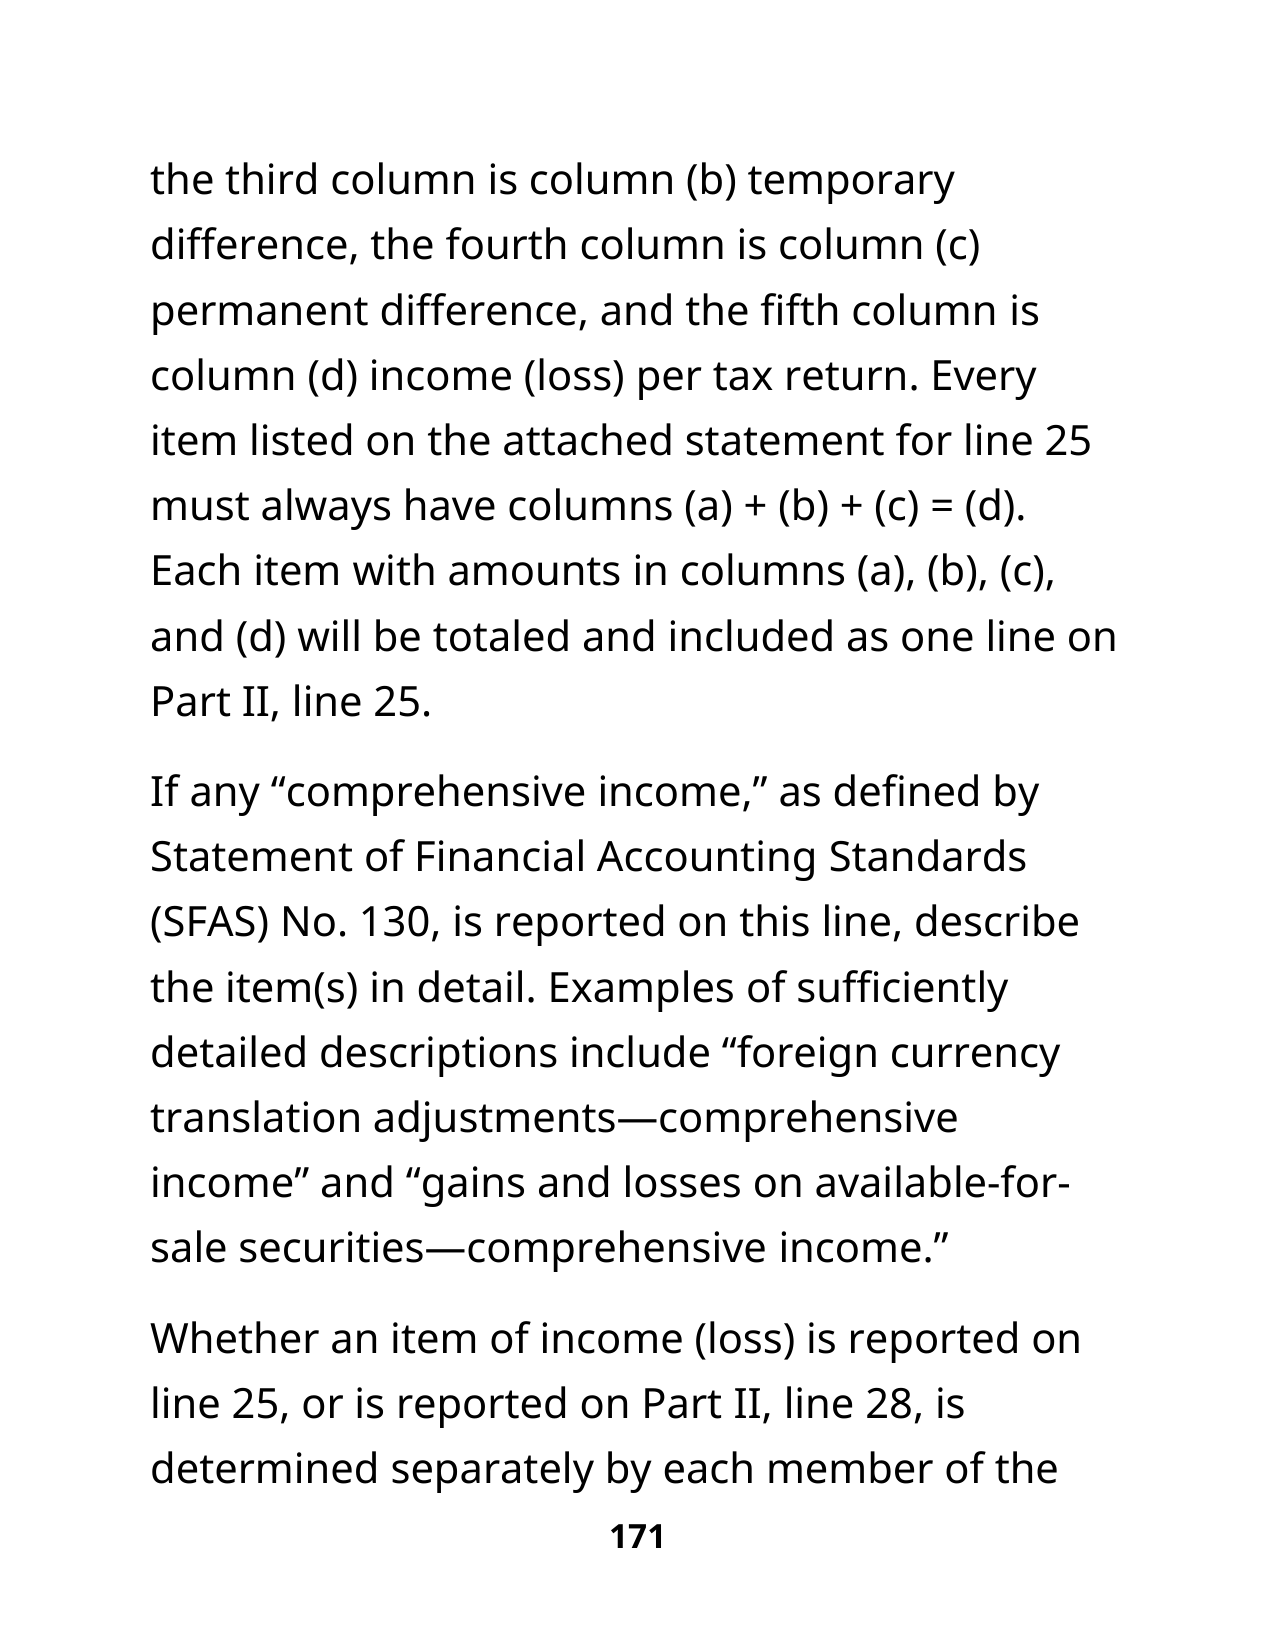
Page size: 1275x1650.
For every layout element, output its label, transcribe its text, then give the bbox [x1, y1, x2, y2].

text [150, 1308, 1125, 1496]
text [150, 150, 1125, 728]
text If any “comprehensive income,” as defined by Statement of Financial Accounting Standards (SFAS) No. 130, is reported on this line, describe the item(s) in detail. Examples of sufficiently detailed descriptions include “foreign currency translation adjustments—comprehensive income” and “gains and losses on available-for-sale securities—comprehensive income.” [150, 762, 1125, 1275]
